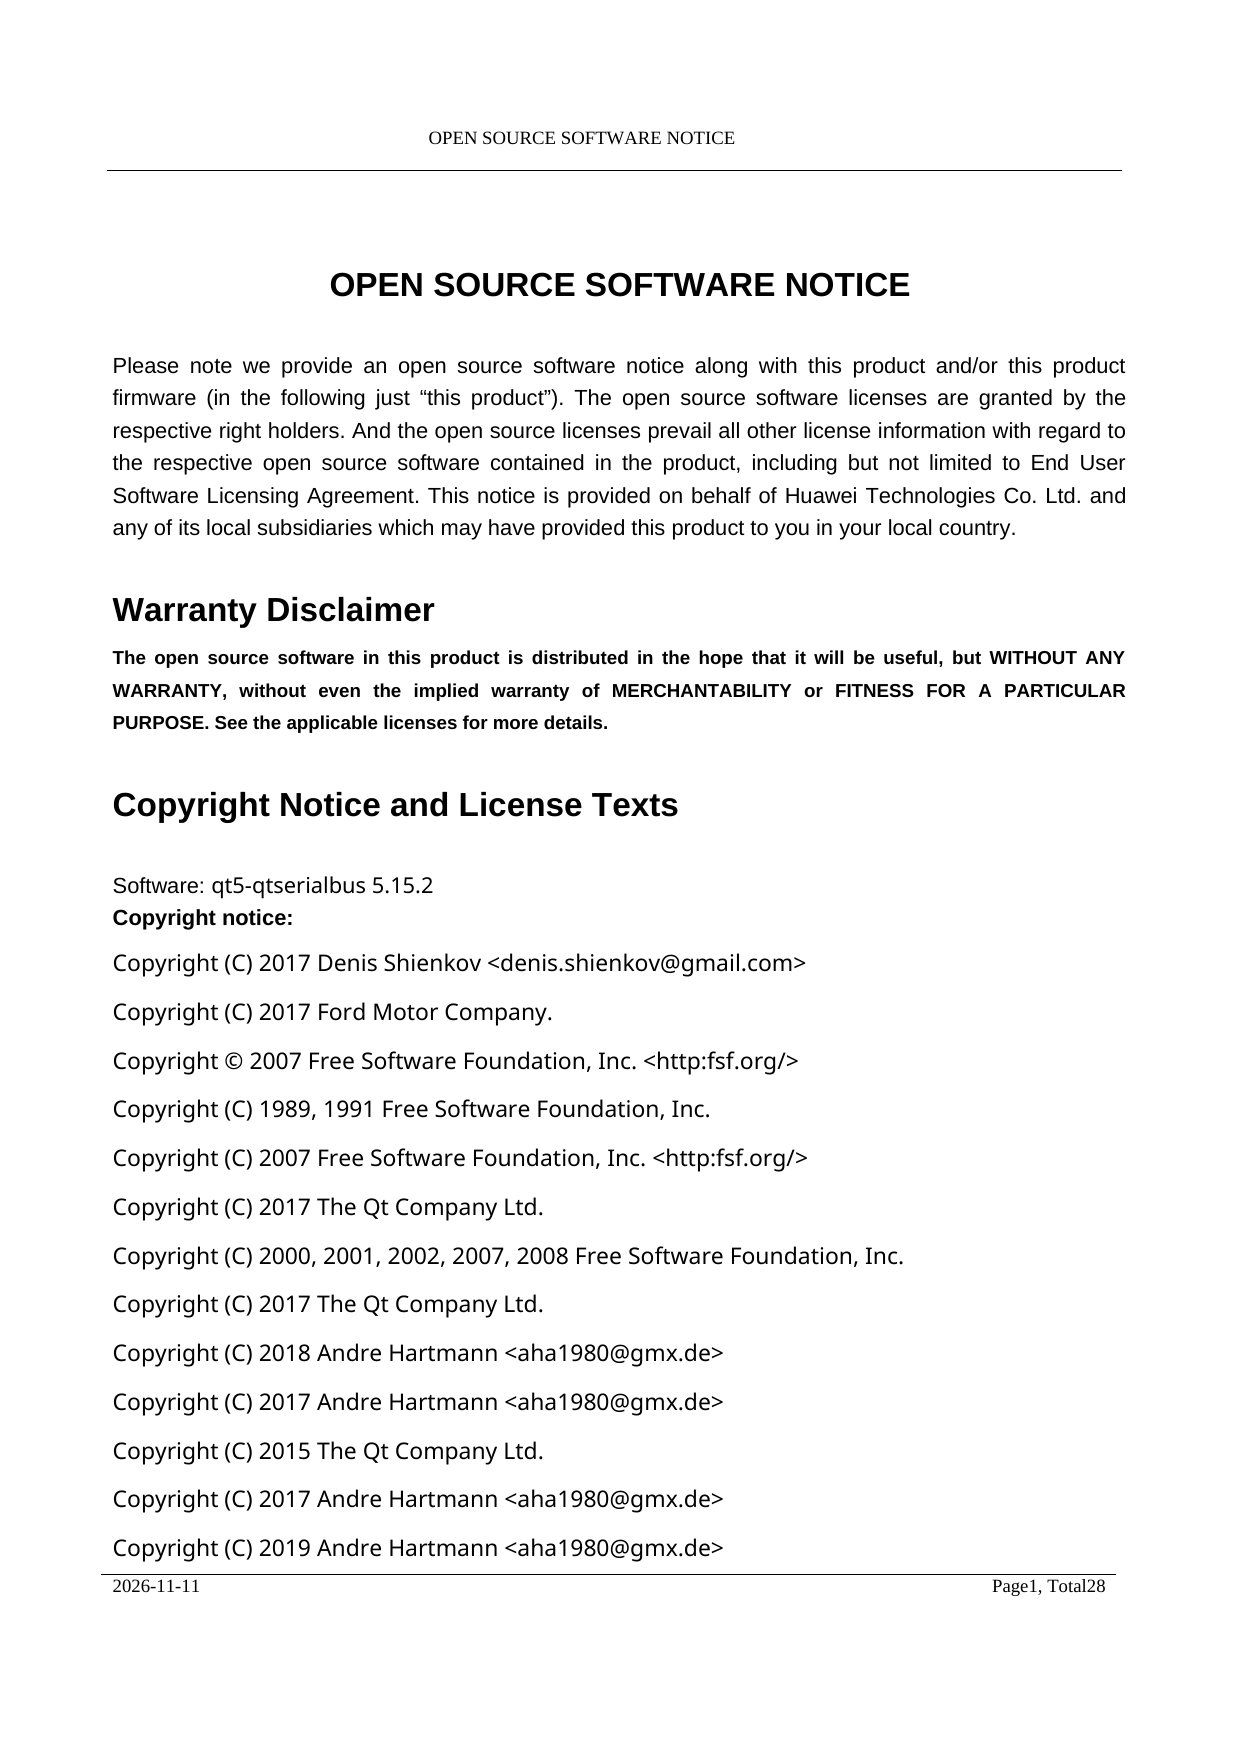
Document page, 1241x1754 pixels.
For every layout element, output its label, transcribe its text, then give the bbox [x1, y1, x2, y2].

text Copyright notice: [112, 901, 1128, 934]
text Warranty Disclaimer [112, 576, 1128, 641]
text Copyright Notice and License Texts [112, 771, 1128, 836]
text Copyright (C) 2017 Denis Shienkov <denis.shienkov@gmail.com> Copyright (C) 2017 Ford Motor Company. Copyright © 2007 Free Software Foundation, Inc. <http:fsf.org/> Copyright (C) 1989, 1991 Free Software Foundation, Inc. Copyright (C) 2007 Free Software Foundation, Inc. <http:fsf.org/> ﻿Copyright (C) 2017 The Qt Company Ltd. Copyright (C) 2000, 2001, 2002, 2007, 2008 Free Software Foundation, Inc. Copyright (C) 2017 The Qt Company Ltd. Copyright (C) 2018 Andre Hartmann <aha1980@gmx.de> Copyright (C) 2017 Andre Hartmann <aha1980@gmx.de> Copyright (C) 2015 The Qt Company Ltd. ﻿Copyright (C) 2017 Andre Hartmann <aha1980@gmx.de> Copyright (C) 2019 Andre Hartmann <aha1980@gmx.de> [112, 947, 1128, 1564]
text OPEN SOURCE SOFTWARE NOTICE [112, 251, 1128, 316]
text Please note we provide an open source software notice along with this product and/or this product firmware (in the following just “this product”). The open source software licenses are granted by the respective right holders. And the open source licenses prevail all other license information with regard to the respective open source software contained in the product, including but not limited to End User Software Licensing Agreement. This notice is provided on behalf of Huawei Technologies Co. Ltd. and any of its local subsidiaries which may have provided this product to you in your local country. [112, 349, 1128, 544]
text Software: qt5-qtserialbus 5.15.2 [112, 869, 1128, 901]
text The open source software in this product is distributed in the hope that it will be useful, but WITHOUT ANY WARRANTY, without even the implied warranty of MERCHANTABILITY or FITNESS FOR A PARTICULAR PURPOSE. See the applicable licenses for more details. [112, 641, 1128, 739]
